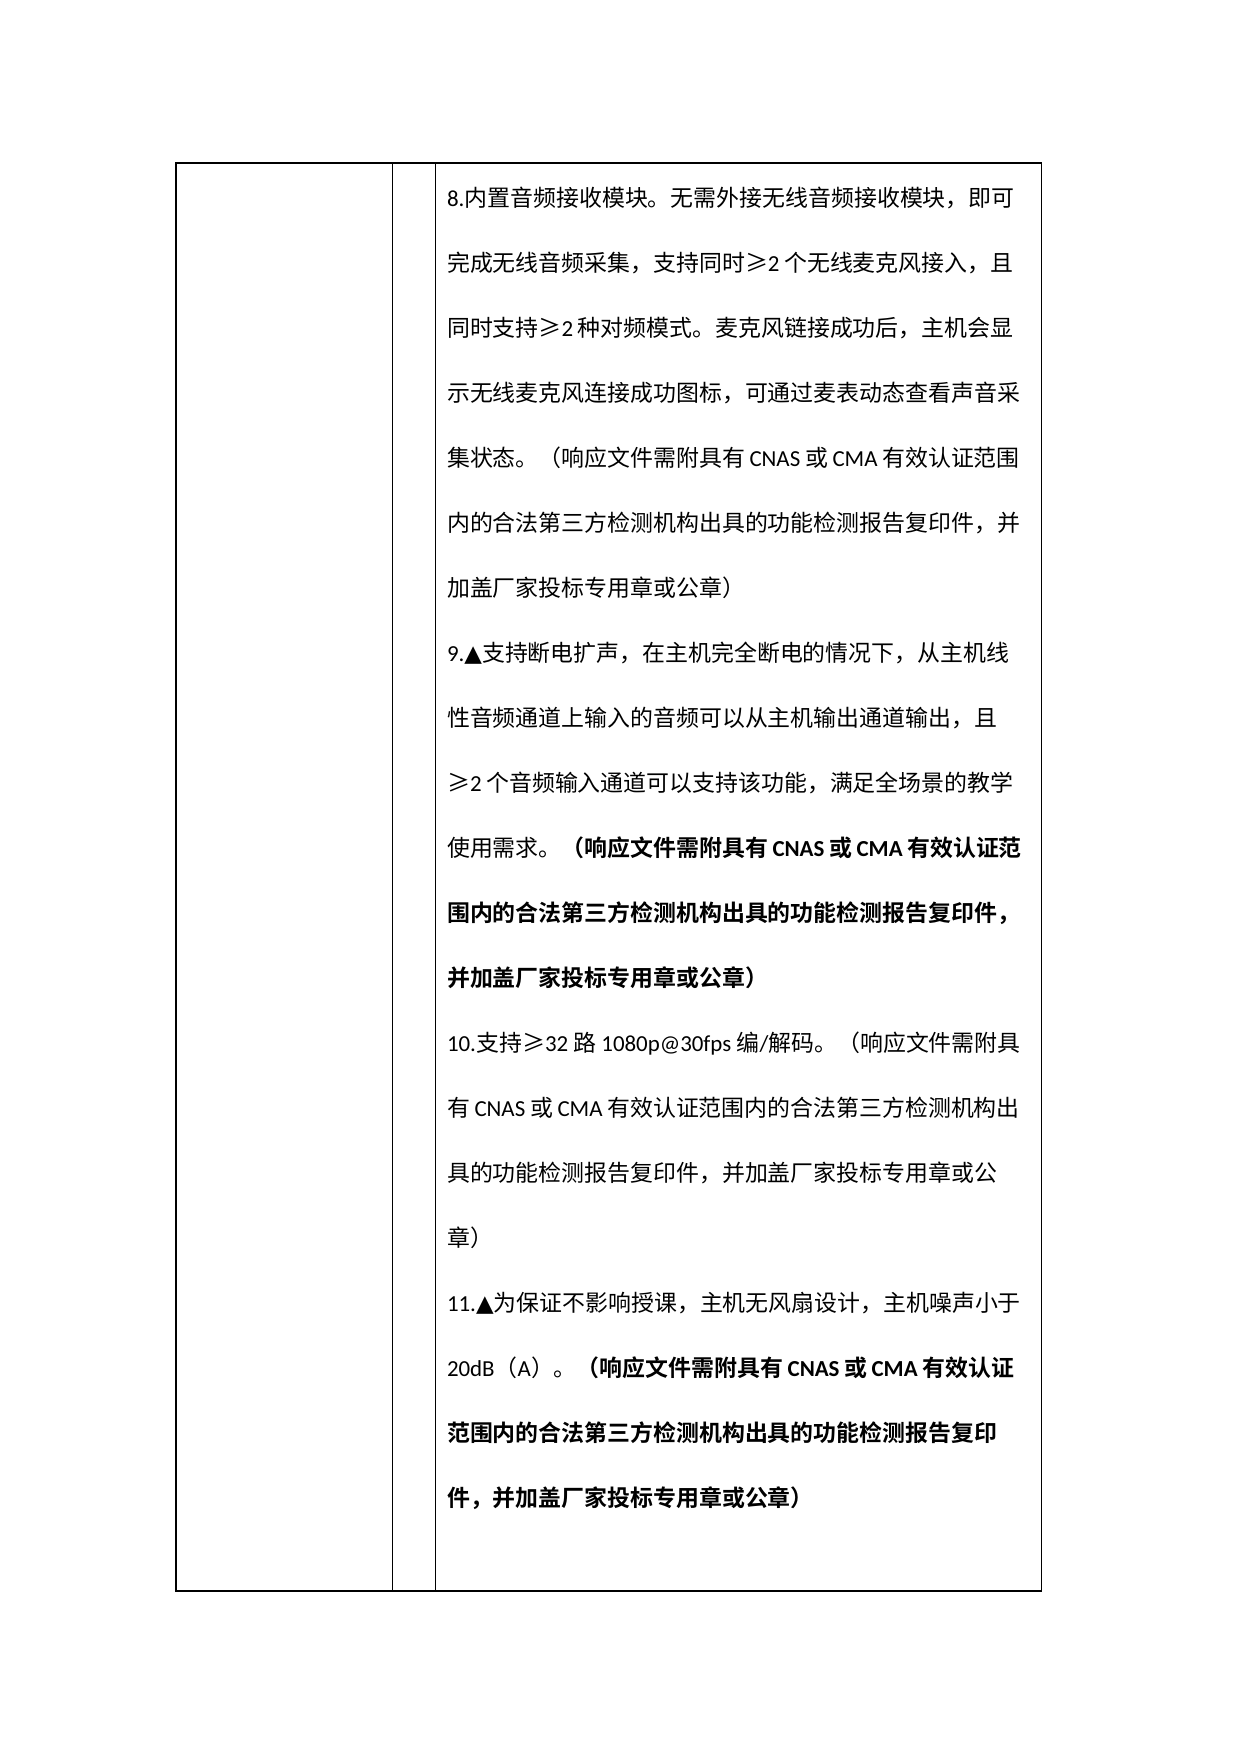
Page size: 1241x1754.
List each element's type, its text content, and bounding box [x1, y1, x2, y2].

table_cell 一、技术参数要求 [436, 164, 1041, 1590]
table_cell 1 [393, 164, 435, 1590]
table_cell [177, 164, 392, 1590]
